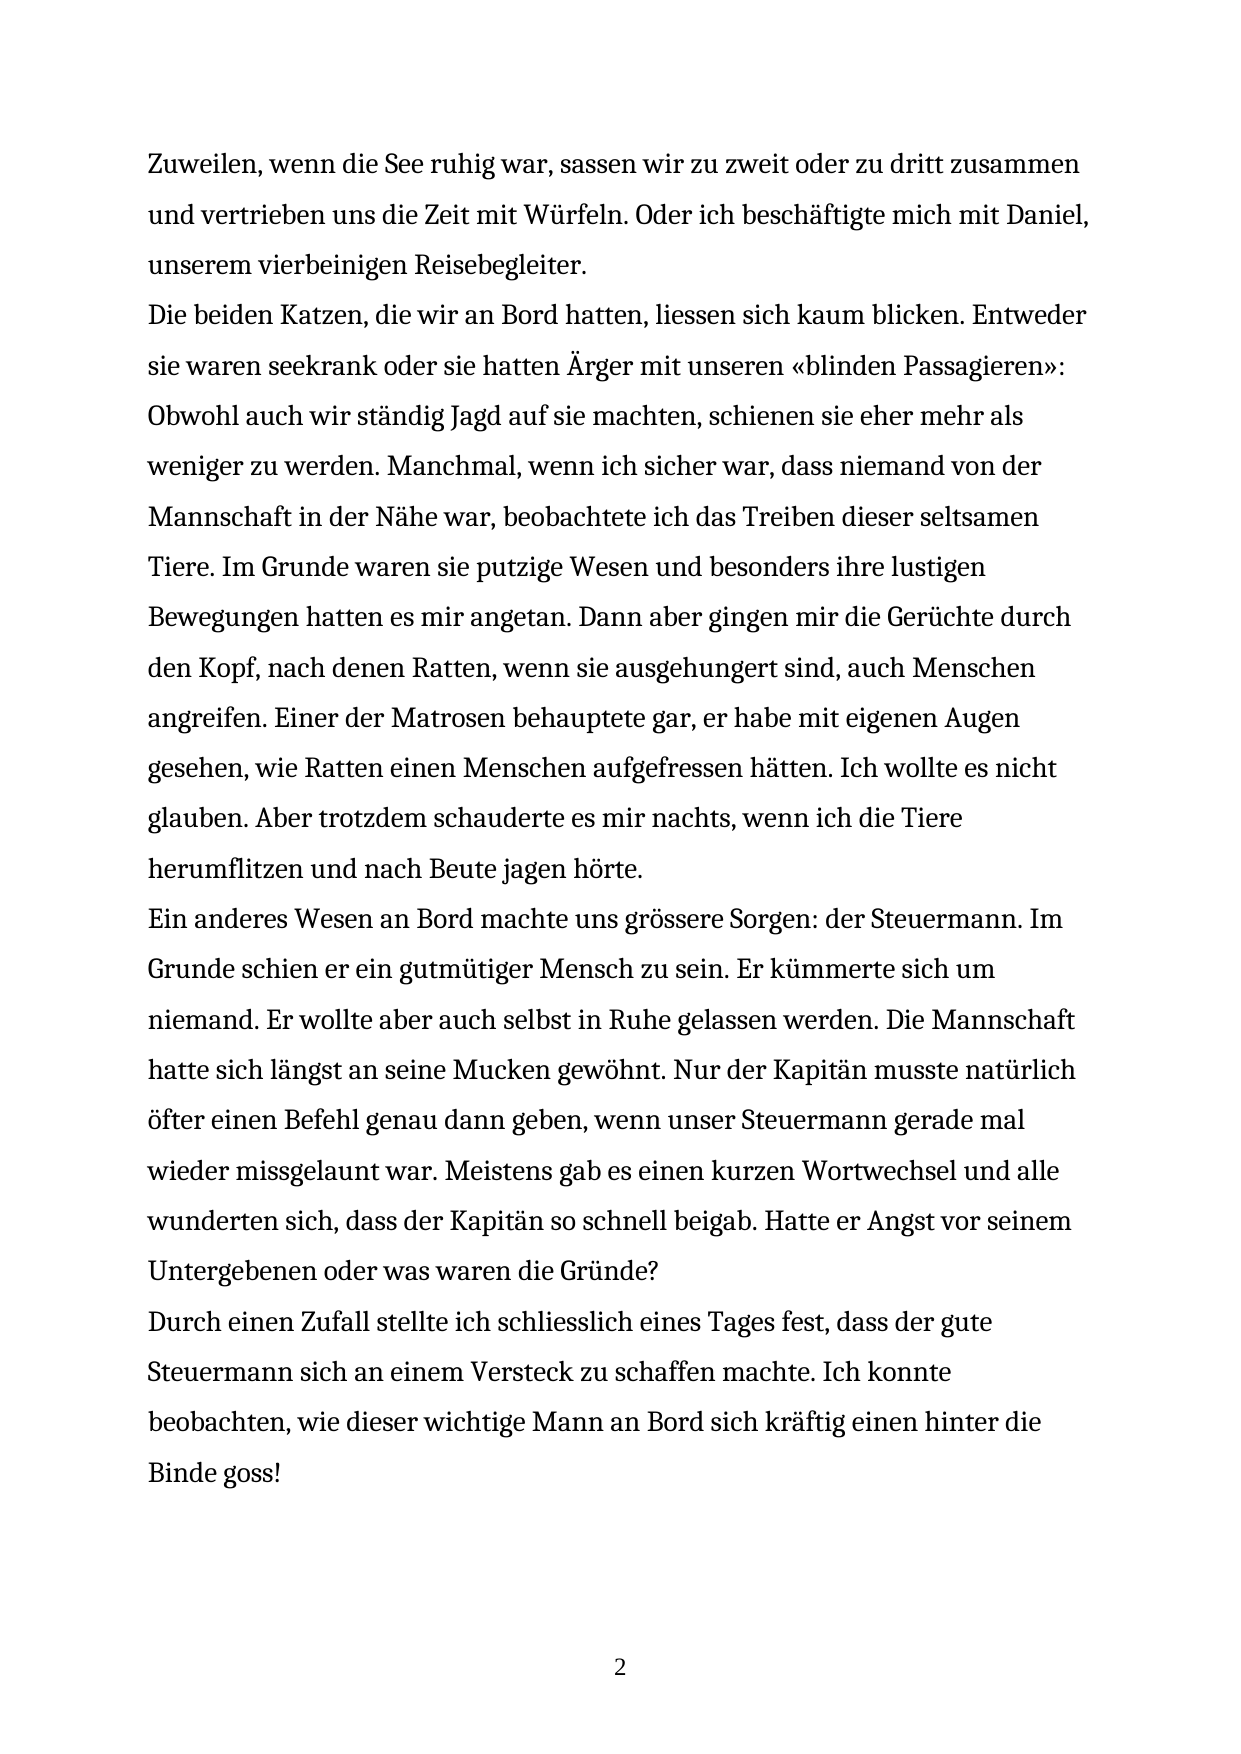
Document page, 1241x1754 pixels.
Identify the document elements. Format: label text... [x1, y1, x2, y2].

text Die beiden Katzen, die wir an Bord hatten, liessen sich kaum blicken. Entweder sie waren seekrank oder sie hatten Ärger mit unseren «blinden Passagieren»: [148, 298, 1093, 382]
text Durch einen Zufall stellte ich schliesslich eines Tages fest, dass der gute Steuermann sich an einem Versteck zu schaffen machte. Ich konnte beobachten, wie dieser wichtige Mann an Bord sich kräftig einen hinter die Binde goss! [148, 1305, 1093, 1489]
text Zuweilen, wenn die See ruhig war, sassen wir zu zweit oder zu dritt zusammen und vertrieben uns die Zeit mit Würfeln. Oder ich beschäftigte mich mit Daniel, unserem vierbeinigen Reisebegleiter. [148, 148, 1093, 282]
text Obwohl auch wir ständig Jagd auf sie machten, schienen sie eher mehr als weniger zu werden. Manchmal, wenn ich sicher war, dass niemand von der Mannschaft in der Nähe war, beobachtete ich das Treiben dieser seltsamen Tiere. Im Grunde waren sie putzige Wesen und besonders ihre lustigen Bewegungen hatten es mir angetan. Dann aber gingen mir die Gerüchte durch den Kopf, nach denen Ratten, wenn sie ausgehungert sind, auch Menschen angreifen. Einer der Matrosen behauptete gar, er habe mit eigenen Augen gesehen, wie Ratten einen Menschen aufgefressen hätten. Ich wollte es nicht glauben. Aber trotzdem schauderte es mir nachts, wenn ich die Tiere herumflitzen und nach Beute jagen hörte. [148, 399, 1093, 886]
text Ein anderes Wesen an Bord machte uns grössere Sorgen: der Steuermann. Im Grunde schien er ein gutmütiger Mensch zu sein. Er kümmerte sich um niemand. Er wollte aber auch selbst in Ruhe gelassen werden. Die Mannschaft hatte sich längst an seine Mucken gewöhnt. Nur der Kapitän musste natürlich öfter einen Befehl genau dann geben, wenn unser Steuermann gerade mal wieder missgelaunt war. Meistens gab es einen kurzen Wortwechsel und alle wunderten sich, dass der Kapitän so schnell beigab. Hatte er Angst vor seinem Untergebenen oder was waren die Gründe? [148, 902, 1093, 1288]
